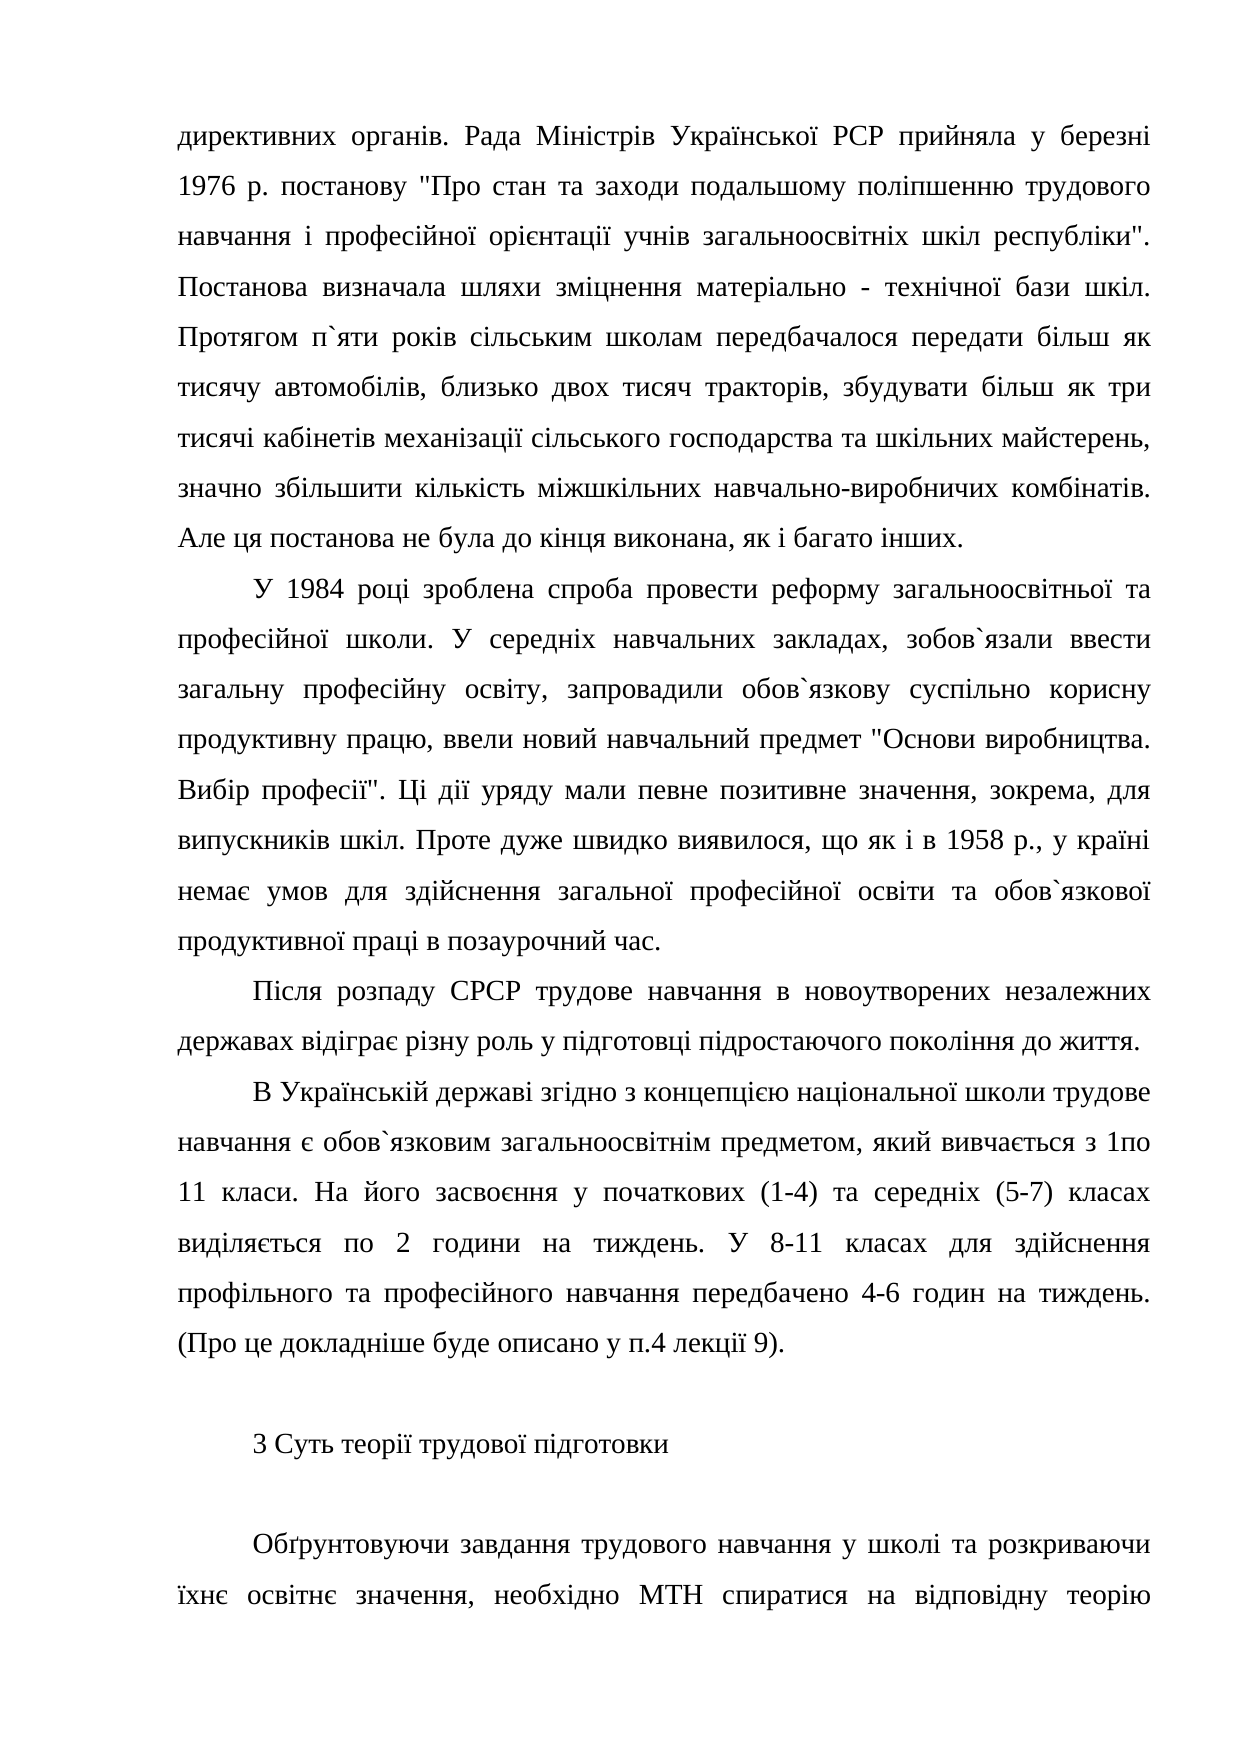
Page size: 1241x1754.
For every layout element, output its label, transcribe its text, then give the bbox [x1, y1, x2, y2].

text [177, 1527, 1152, 1611]
text В Українській державі згідно з концепцією національної школи трудове навчання є обов`язковим загальноосвітнім предметом, який вивчається з 1по 11 класи. На його засвоєння у початкових (1-4) та середніх (5-7) класах виділяється по 2 години на тиждень. У 8-11 класах для здійснення профільного та професійного навчання передбачено 4-6 годин на тиждень. (Про це докладніше буде описано у п.4 лекції 9). [177, 1074, 1152, 1359]
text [177, 118, 1152, 554]
text У 1984 році зроблена спроба провести реформу загальноосвітньої та професійної школи. У середніх навчальних закладах, зобов`язали ввести загальну професійну освіту, запровадили обов`язкову суспільно корисну продуктивну працю, ввели новий навчальний предмет "Основи виробництва. Вибір професії". Ці дії уряду мали певне позитивне значення, зокрема, для випускників шкіл. Проте дуже швидко виявилося, що як і в 1958 р., у країні немає умов для здійснення загальної професійної освіти та обов`язкової продуктивної праці в позаурочний час. [177, 571, 1152, 957]
text 3 Суть теорії трудової підготовки [177, 1426, 1152, 1460]
text Після розпаду СРСР трудове навчання в новоутворених незалежних державах відіграє різну роль у підготовці підростаючого покоління до життя. [177, 973, 1152, 1057]
